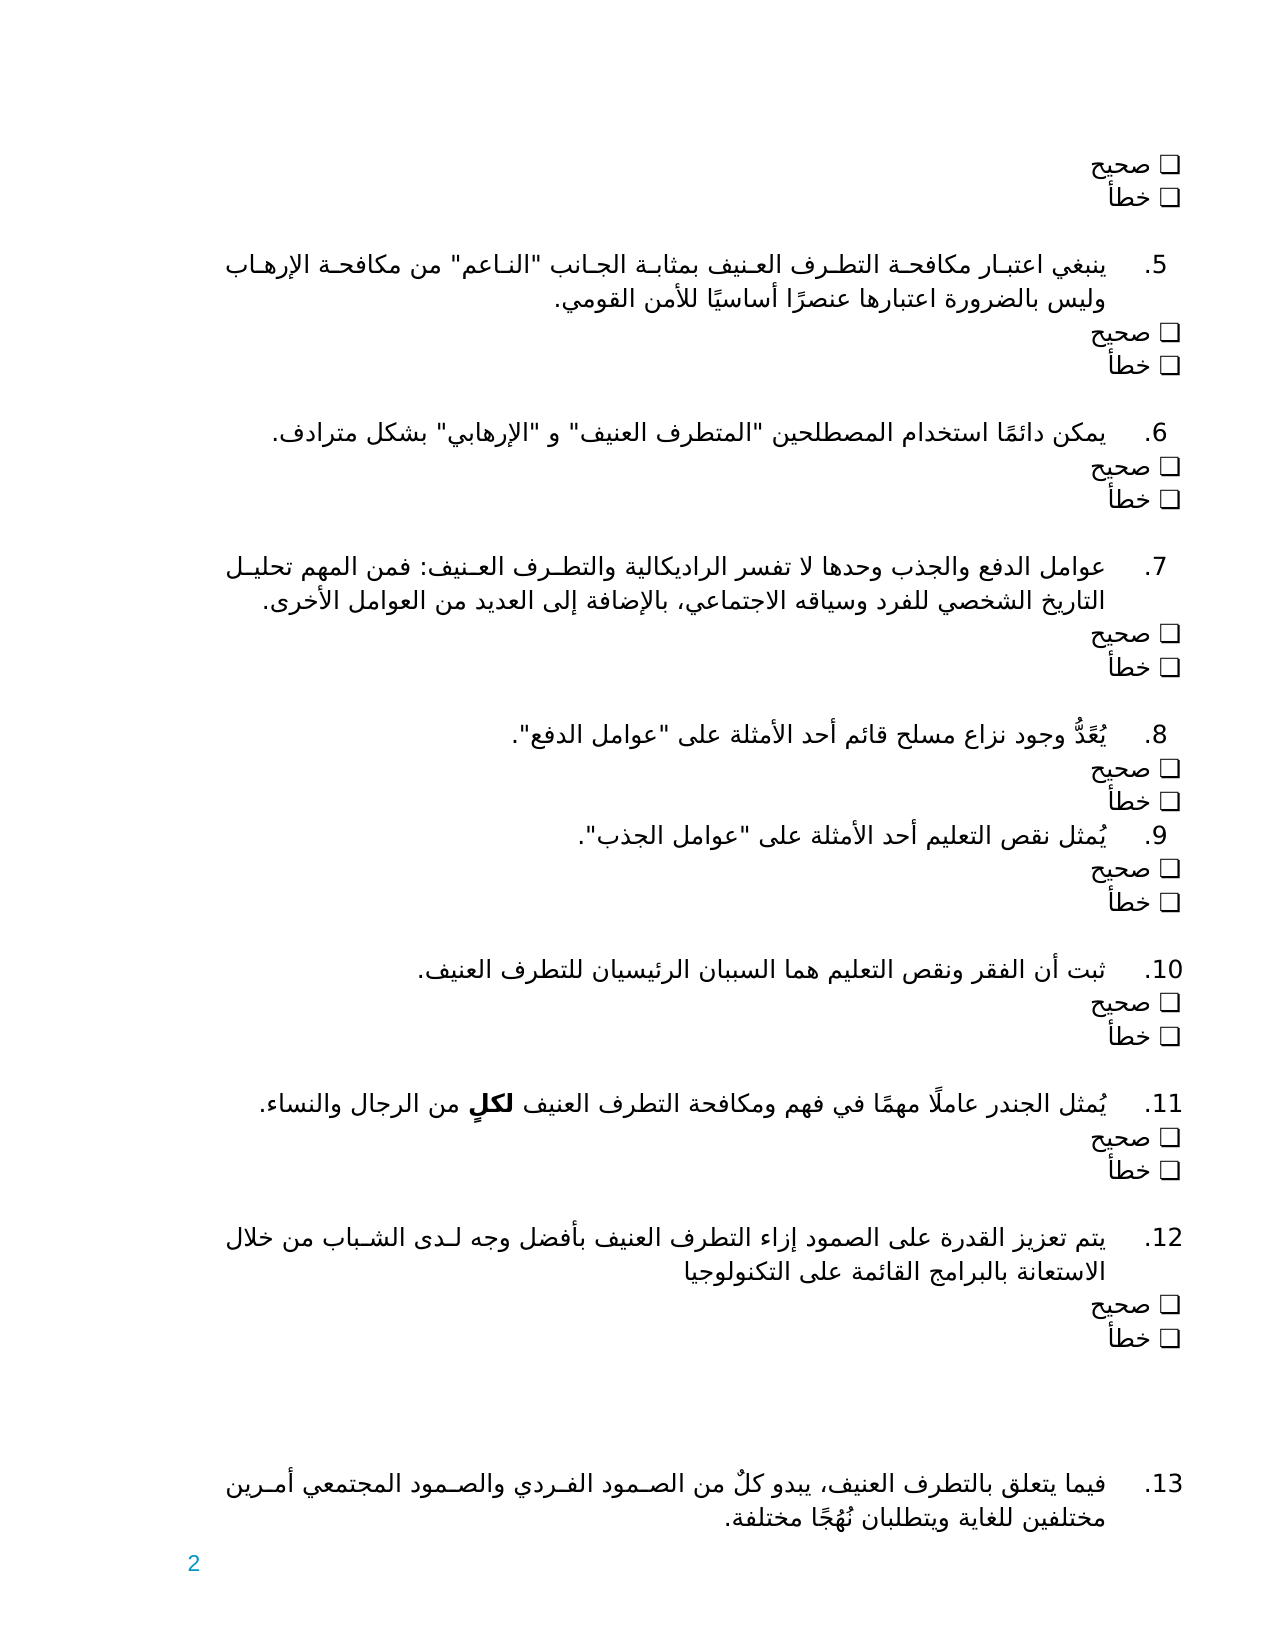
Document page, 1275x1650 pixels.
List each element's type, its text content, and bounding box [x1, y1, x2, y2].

text ❏ خطأ [262, 183, 1181, 213]
text ❏ صحيح [262, 452, 1181, 481]
list يُمثل نقص التعليم أحد الأمثلة على "عوامل الجذب". [225, 821, 1144, 850]
text ❏ خطأ [262, 485, 1181, 514]
list ينبغي اعتبار مكافحة التطرف العنيف بمثابة الجانب "الناعم" من مكافحة الإرهاب وليس بالضرورة اعتبارها عنصرًا أساسيًا للأمن القومي. [225, 251, 1144, 313]
text ❏ صحيح [262, 1123, 1181, 1152]
text ❏ خطأ [262, 1022, 1181, 1051]
text ❏ خطأ [262, 653, 1181, 682]
text ❏ صحيح [262, 318, 1181, 347]
list عوامل الدفع والجذب وحدها لا تفسر الراديكالية والتطرف العنيف: فمن المهم تحليل التاريخ الشخصي للفرد وسياقه الاجتماعي، بالإضافة إلى العديد من العوامل الأخرى. [225, 552, 1144, 615]
text ❏ خطأ [262, 1324, 1181, 1353]
list يتم تعزيز القدرة على الصمود إزاء التطرف العنيف بأفضل وجه لدى الشباب من خلال الاستعانة بالبرامج القائمة على التكنولوجيا [225, 1223, 1144, 1286]
text ❏ خطأ [262, 1156, 1181, 1185]
text ❏ صحيح [262, 1290, 1181, 1319]
text ❏ صحيح [262, 619, 1181, 649]
text ❏ خطأ [262, 787, 1181, 816]
list ثبت أن الفقر ونقص التعليم هما السببان الرئيسيان للتطرف العنيف. [225, 955, 1144, 984]
text ❏ صحيح [262, 754, 1181, 783]
text ❏ خطأ [262, 888, 1181, 917]
text ❏ صحيح [262, 988, 1181, 1018]
list يُمثل الجندر عاملًا مهمًا في فهم ومكافحة التطرف العنيف لكلٍ من الرجال والنساء. [225, 1089, 1144, 1118]
list يُعًدُّ وجود نزاع مسلح قائم أحد الأمثلة على "عوامل الدفع". [225, 720, 1144, 749]
list فيما يتعلق بالتطرف العنيف، يبدو كلٌ من الصمود الفردي والصمود المجتمعي أمرين مختلفين للغاية ويتطلبان نُهُجًا مختلفة. [225, 1469, 1144, 1532]
text ❏ خطأ [262, 351, 1181, 380]
text ❏ صحيح [262, 150, 1181, 179]
text ❏ صحيح [262, 854, 1181, 883]
list يمكن دائمًا استخدام المصطلحين "المتطرف العنيف" و "الإرهابي" بشكل مترادف. [225, 418, 1144, 447]
